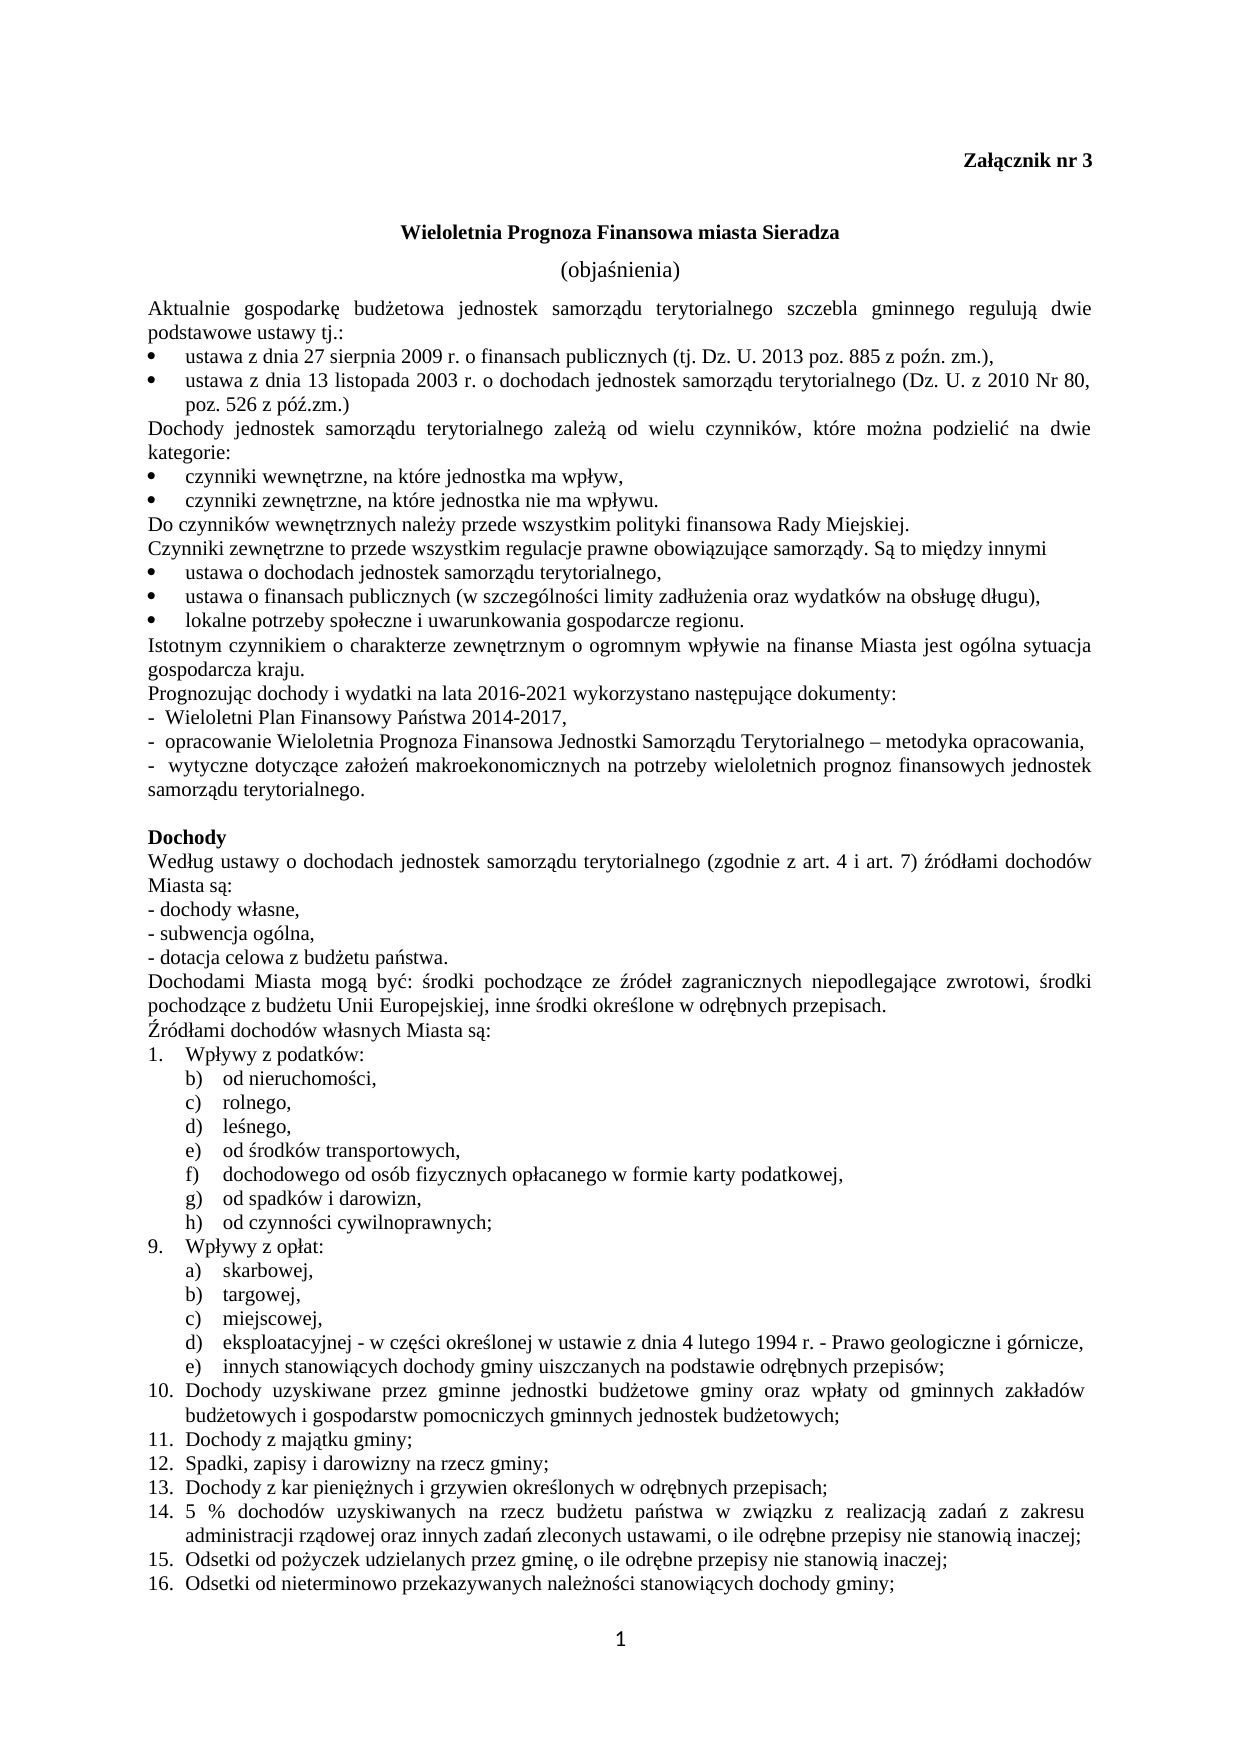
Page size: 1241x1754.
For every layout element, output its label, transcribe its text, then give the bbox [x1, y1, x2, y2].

list Spadki, zapisy i darowizny na rzecz gminy; [148, 1451, 1085, 1475]
text Wieloletnia Prognoza Finansowa miasta Sieradza [148, 220, 1093, 244]
list miejscowej, [185, 1306, 1085, 1330]
list Odsetki od pożyczek udzielanych przez gminę, o ile odrębne przepisy nie stanowią inaczej; [148, 1547, 1085, 1571]
text Dochodami Miasta mogą być: środki pochodzące ze źródeł zagranicznych niepodlegające zwrotowi, środki pochodzące z budżetu Unii Europejskiej, inne środki określone w odrębnych przepisach. [148, 969, 1093, 1017]
list 5 % dochodów uzyskiwanych na rzecz budżetu państwa w związku z realizacją zadań z zakresu administracji rządowej oraz innych zadań zleconych ustawami, o ile odrębne przepisy nie stanowią inaczej; [148, 1499, 1085, 1547]
text (objaśnienia) [148, 256, 1093, 282]
list skarbowej, [185, 1258, 1085, 1282]
list czynniki zewnętrzne, na które jednostka nie ma wpływu. [148, 488, 1093, 512]
text - wytyczne dotyczące założeń makroekonomicznych na potrzeby wieloletnich prognoz finansowych jednostek samorządu terytorialnego. [148, 753, 1093, 801]
text Źródłami dochodów własnych Miasta są: [148, 1017, 1093, 1042]
text Istotnym czynnikiem o charakterze zewnętrznym o ogromnym wpływie na finanse Miasta jest ogólna sytuacja gospodarcza kraju. [148, 632, 1093, 681]
list Dochody z majątku gminy; [148, 1427, 1085, 1451]
list ustawa o finansach publicznych (w szczególności limity zadłużenia oraz wydatków na obsługę długu), [148, 584, 1093, 608]
list targowej, [185, 1282, 1085, 1306]
text - opracowanie Wieloletnia Prognoza Finansowa Jednostki Samorządu Terytorialnego – metodyka opracowania, [148, 729, 1093, 753]
list dochodowego od osób fizycznych opłacanego w formie karty podatkowej, [185, 1162, 1085, 1186]
list eksploatacyjnej - w części określonej w ustawie z dnia 4 lutego 1994 r. - Prawo geologiczne i górnicze, [185, 1330, 1085, 1354]
text Prognozując dochody i wydatki na lata 2016-2021 wykorzystano następujące dokumenty: [148, 681, 1093, 705]
list od spadków i darowizn, [185, 1186, 1085, 1210]
text Do czynników wewnętrznych należy przede wszystkim polityki finansowa Rady Miejskiej. [148, 512, 1093, 536]
list od nieruchomości, [185, 1066, 1085, 1090]
list czynniki wewnętrzne, na które jednostka ma wpływ, [148, 464, 1093, 488]
list Odsetki od nieterminowo przekazywanych należności stanowiących dochody gminy; [148, 1571, 1085, 1595]
list ustawa z dnia 13 listopada 2003 r. o dochodach jednostek samorządu terytorialnego (Dz. U. z 2010 Nr 80, poz. 526 z póź.zm.) [148, 368, 1093, 416]
list innych stanowiących dochody gminy uiszczanych na podstawie odrębnych przepisów; [185, 1354, 1085, 1378]
list Dochody z kar pieniężnych i grzywien określonych w odrębnych przepisach; [148, 1475, 1085, 1499]
list leśnego, [185, 1114, 1085, 1138]
text Według ustawy o dochodach jednostek samorządu terytorialnego (zgodnie z art. 4 i art. 7) źródłami dochodów Miasta są: [148, 849, 1093, 897]
list od czynności cywilnoprawnych; [185, 1210, 1085, 1234]
list Wpływy z opłat: [148, 1234, 1085, 1258]
text - dochody własne, [148, 897, 1093, 921]
text Dochody jednostek samorządu terytorialnego zależą od wielu czynników, które można podzielić na dwie kategorie: [148, 416, 1093, 464]
text Dochody [148, 825, 1093, 849]
list ustawa o dochodach jednostek samorządu terytorialnego, [148, 560, 1093, 584]
text - Wieloletni Plan Finansowy Państwa 2014-2017, [148, 705, 1093, 729]
text - dotacja celowa z budżetu państwa. [148, 945, 1093, 969]
list Dochody uzyskiwane przez gminne jednostki budżetowe gminy oraz wpłaty od gminnych zakładów budżetowych i gospodarstw pomocniczych gminnych jednostek budżetowych; [148, 1378, 1085, 1427]
text Czynniki zewnętrzne to przede wszystkim regulacje prawne obowiązujące samorządy. Są to między innymi [148, 536, 1093, 560]
text Załącznik nr 3 [148, 148, 1093, 172]
text Aktualnie gospodarkę budżetowa jednostek samorządu terytorialnego szczebla gminnego regulują dwie podstawowe ustawy tj.: [148, 296, 1093, 344]
text - subwencja ogólna, [148, 921, 1093, 945]
list Wpływy z podatków: [148, 1042, 1085, 1066]
list ustawa z dnia 27 sierpnia 2009 r. o finansach publicznych (tj. Dz. U. 2013 poz. 885 z poźn. zm.), [148, 344, 1093, 368]
list lokalne potrzeby społeczne i uwarunkowania gospodarcze regionu. [148, 608, 1093, 632]
list rolnego, [185, 1090, 1085, 1114]
list od środków transportowych, [185, 1138, 1085, 1162]
